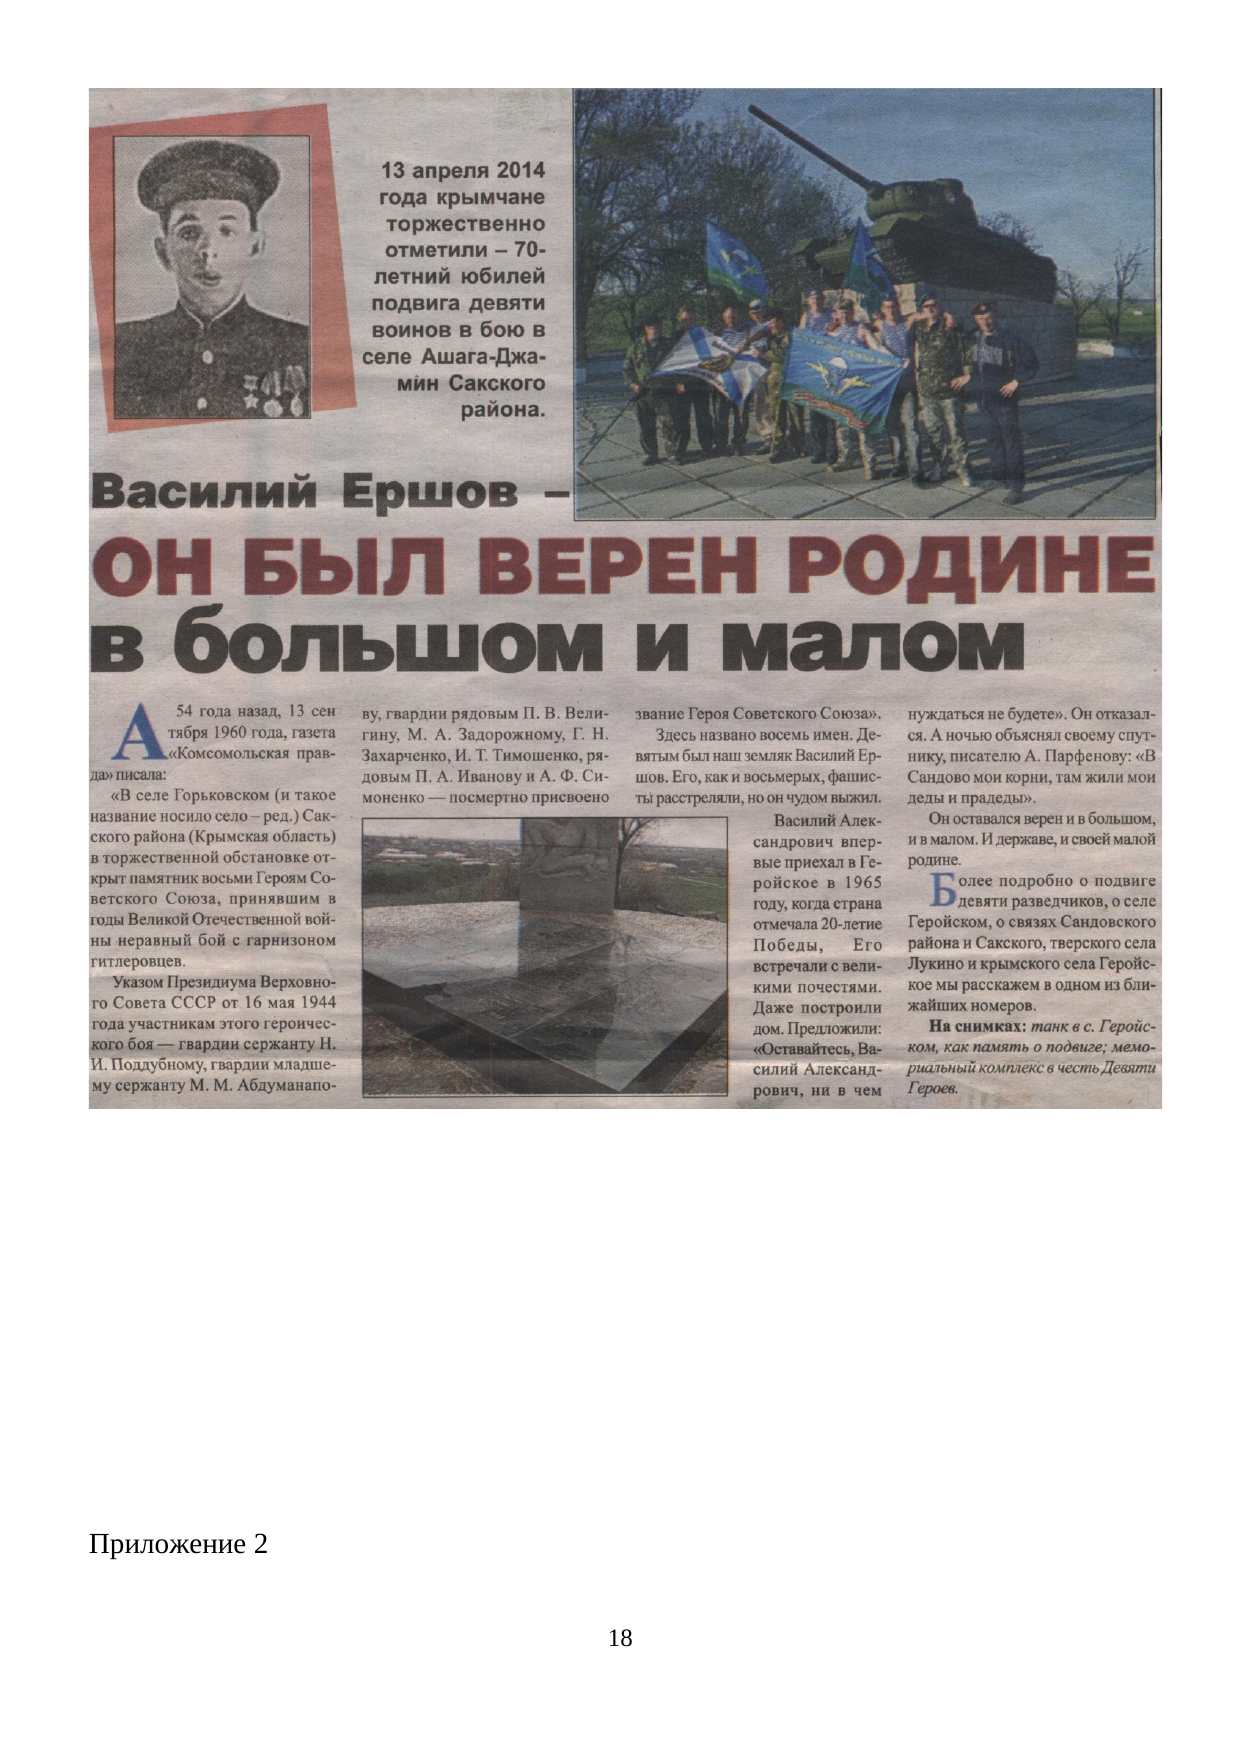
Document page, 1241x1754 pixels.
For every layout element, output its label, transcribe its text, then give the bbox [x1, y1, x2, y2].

picture [88, 88, 1163, 1109]
text Приложение 2 [29, 1526, 1152, 1559]
